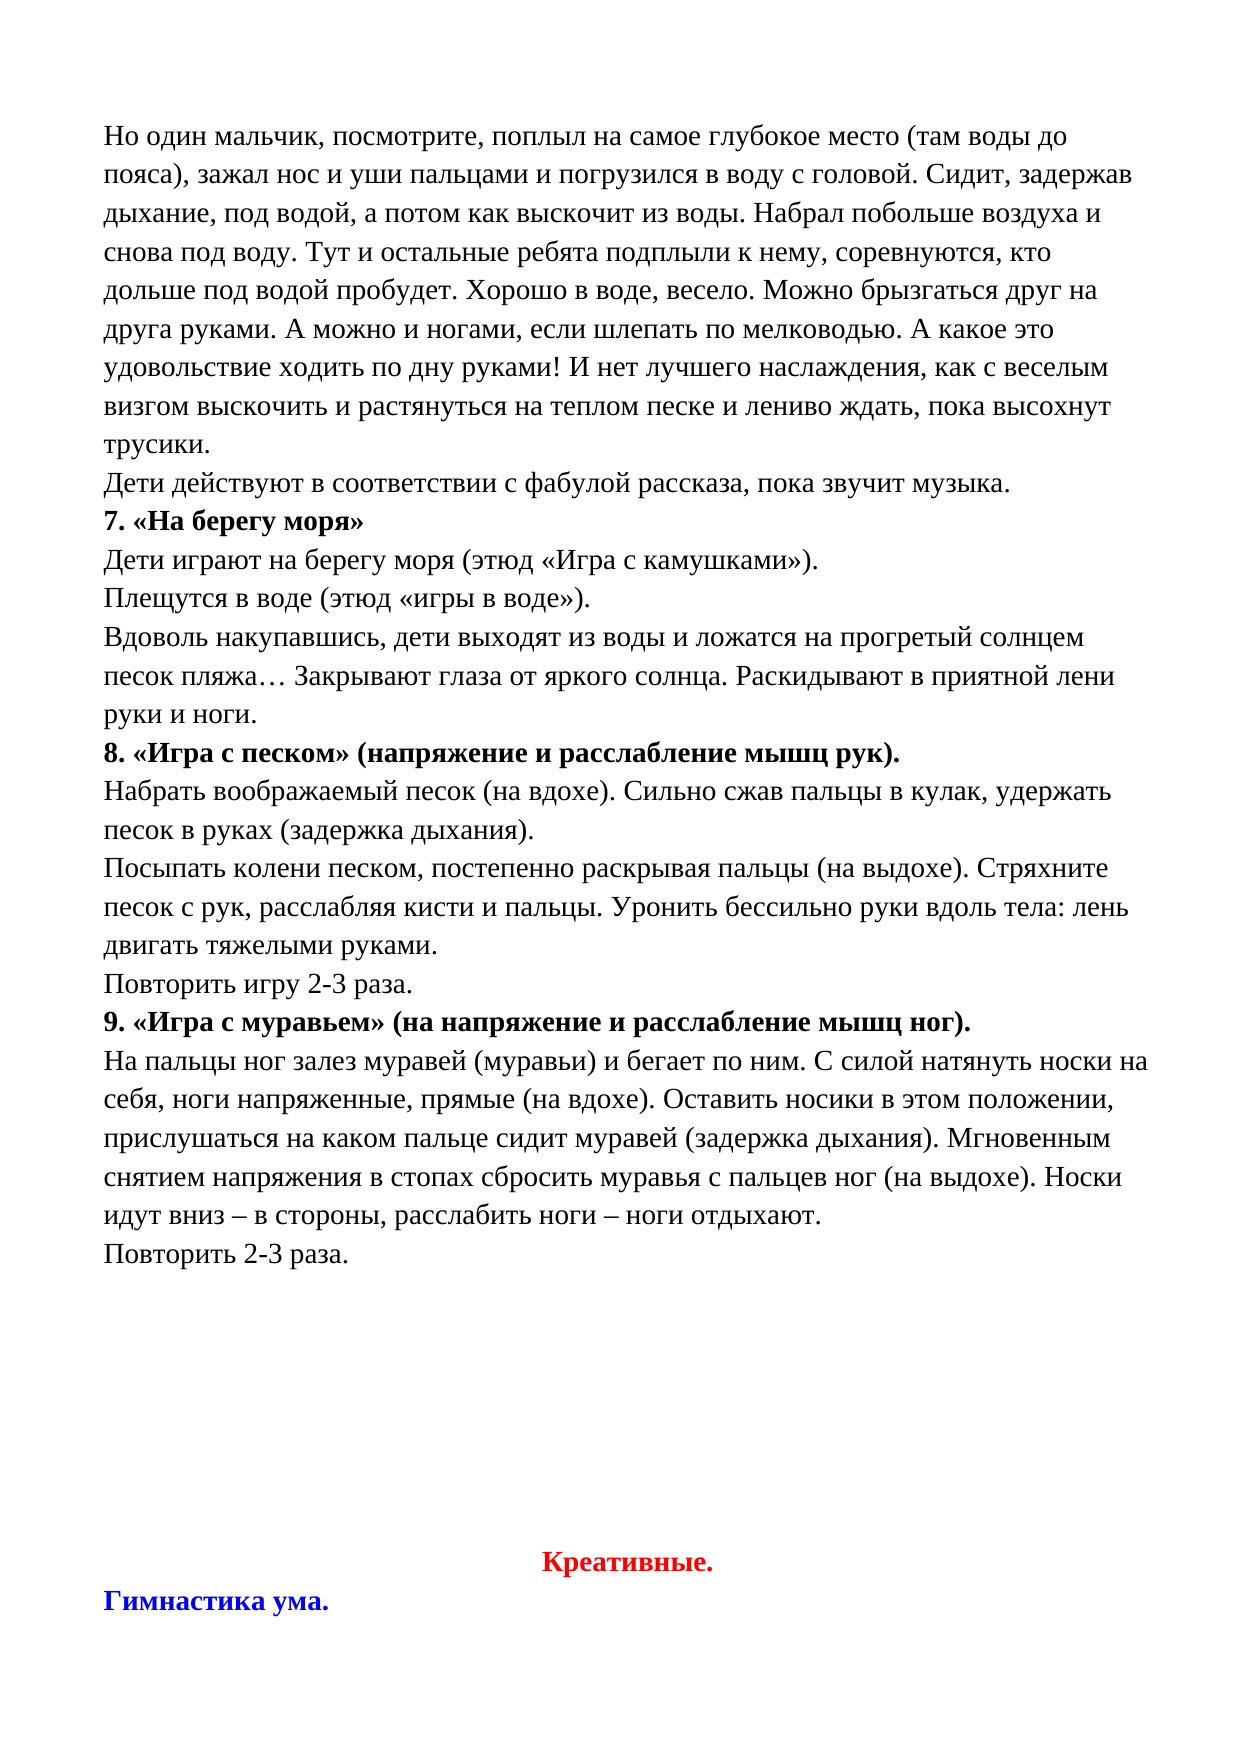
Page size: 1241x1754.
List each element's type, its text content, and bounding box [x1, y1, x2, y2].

text Вдоволь накупавшись, дети выходят из воды и ложатся на прогретый солнцем песок пляжа… Закрывают глаза от яркого солнца. Раскидывают в приятной лени руки и ноги. [103, 619, 1152, 730]
text 9. «Игра с муравьем» (на напряжение и расслабление мышц ног). [103, 1004, 1152, 1038]
text Повторить 2-3 раза. [103, 1236, 1152, 1269]
text Набрать воображаемый песок (на вдохе). Сильно сжав пальцы в кулак, удержать песок в руках (задержка дыхания). [103, 773, 1152, 845]
text Но один мальчик, посмотрите, поплыл на самое глубокое место (там воды до пояса), зажал нос и уши пальцами и погрузился в воду с головой. Сидит, задержав дыхание, под водой, а потом как выскочит из воды. Набрал побольше воздуха и снова под воду. Тут и остальные ребята подплыли к нему, соревнуются, кто дольше под водой пробудет. Хорошо в воде, весело. Можно брызгаться друг на друга руками. А можно и ногами, если шлепать по мелководью. А какое это удовольствие ходить по дну руками! И нет лучшего наслаждения, как с веселым визгом выскочить и растянуться на теплом песке и лениво ждать, пока высохнут трусики. [103, 118, 1152, 460]
text Гимнастика ума. [103, 1583, 1152, 1616]
text Дети играют на берегу моря (этюд «Игра с камушками»). [103, 542, 1152, 576]
text Дети действуют в соответствии с фабулой рассказа, пока звучит музыка. [103, 465, 1152, 498]
text Креативные. [103, 1544, 1152, 1578]
text Плещутся в воде (этюд «игры в воде»). [103, 581, 1152, 614]
text Повторить игру 2-3 раза. [103, 966, 1152, 999]
text 7. «На берегу моря» [103, 503, 1152, 537]
text Посыпать колени песком, постепенно раскрывая пальцы (на выдохе). Стряхните песок с рук, расслабляя кисти и пальцы. Уронить бессильно руки вдоль тела: лень двигать тяжелыми руками. [103, 850, 1152, 961]
text 8. «Игра с песком» (напряжение и расслабление мышц рук). [103, 735, 1152, 768]
text На пальцы ног залез муравей (муравьи) и бегает по ним. С силой натянуть носки на себя, ноги напряженные, прямые (на вдохе). Оставить носики в этом положении, прислушаться на каком пальце сидит муравей (задержка дыхания). Мгновенным снятием напряжения в стопах сбросить муравья с пальцев ног (на выдохе). Носки идут вниз – в стороны, расслабить ноги – ноги отдыхают. [103, 1043, 1152, 1231]
